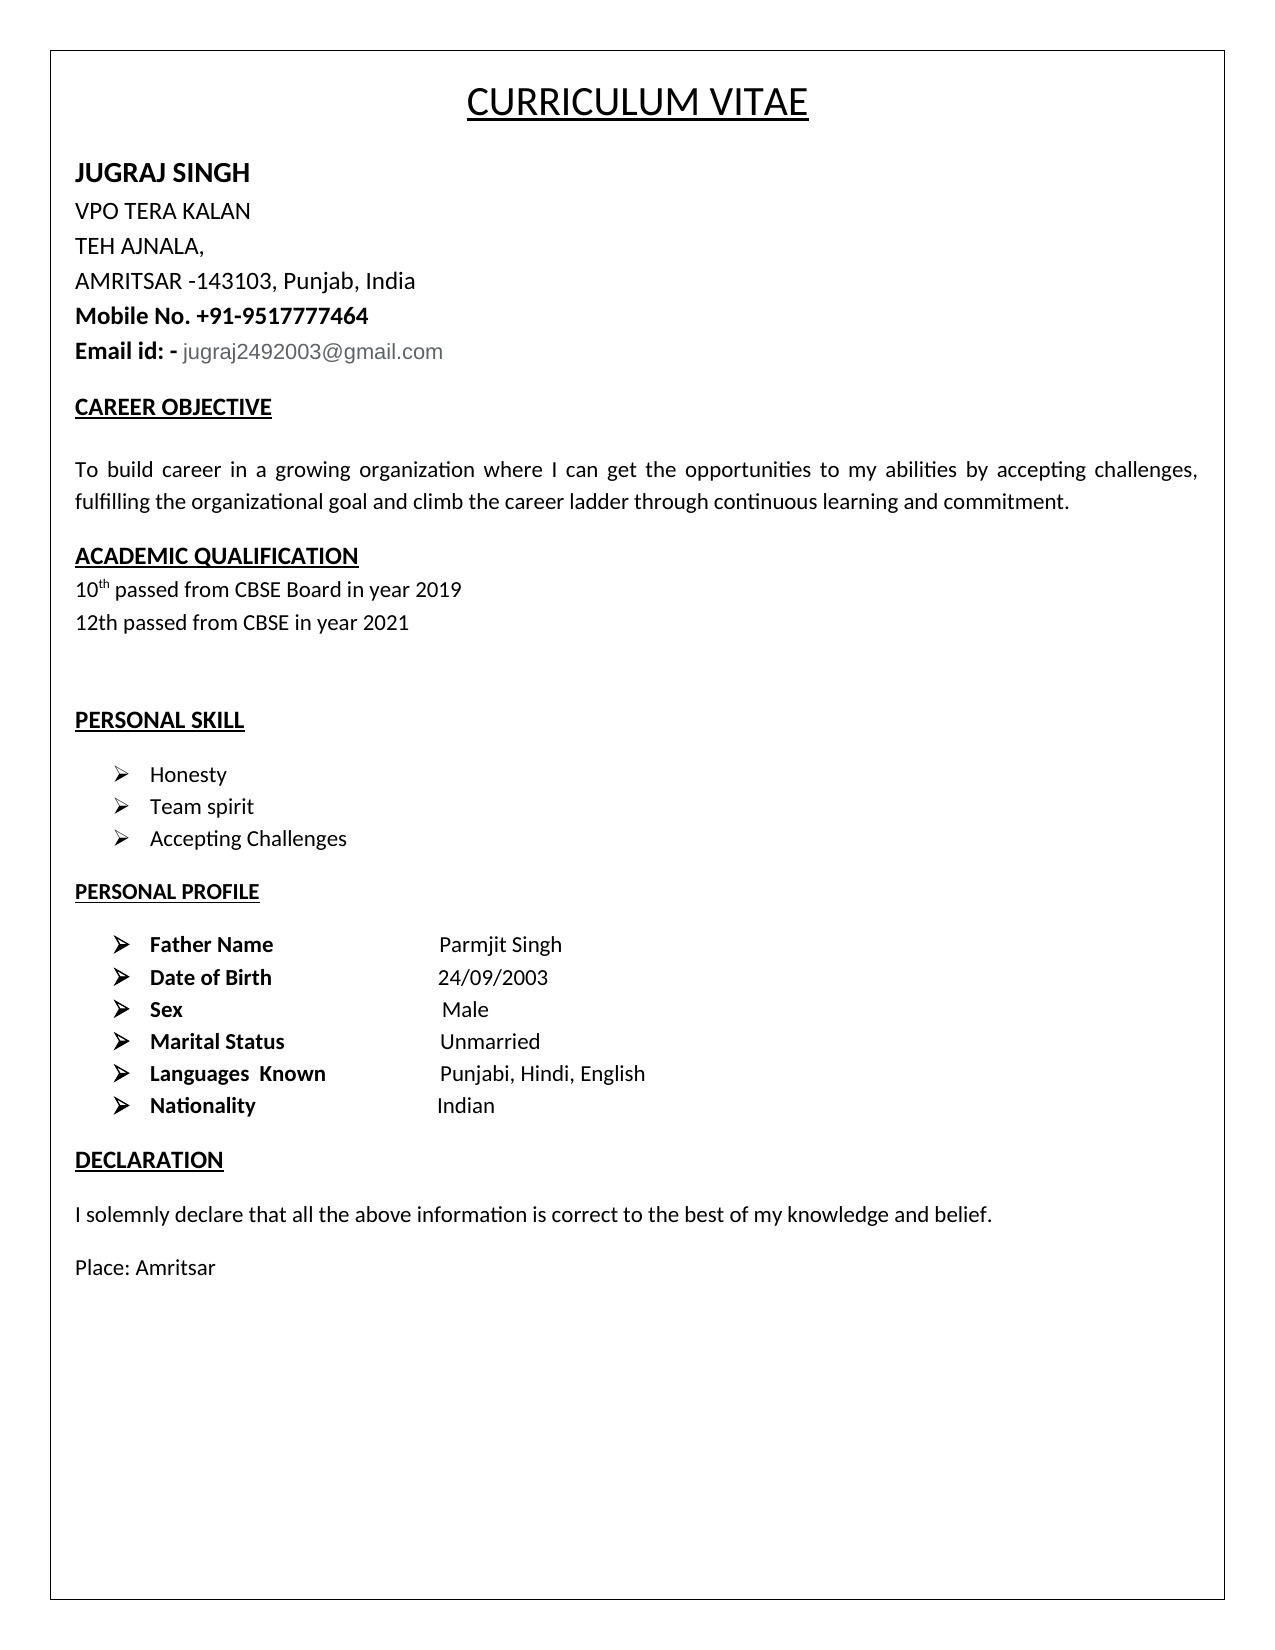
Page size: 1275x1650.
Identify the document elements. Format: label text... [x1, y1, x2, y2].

list Languages Known Punjabi, Hindi, English [112, 1059, 1200, 1087]
text I solemnly declare that all the above information is correct to the best of my knowledge and belief. [75, 1200, 1200, 1228]
text ACADEMIC QUALIFICATION [75, 540, 1200, 571]
list Date of Birth 24/09/2003 [112, 963, 1200, 991]
text 12th passed from CBSE in year 2021 [75, 608, 1200, 636]
list Accepting Challenges [112, 824, 1200, 852]
list Sex Male [112, 995, 1200, 1023]
list Team spirit [112, 792, 1200, 820]
text DECLARATION [75, 1144, 1200, 1175]
text To build career in a growing organization where I can get the opportunities to my abilities by accepting challenges, fulfilling the organizational goal and climb the career ladder through continuous learning and commitment. [75, 455, 1200, 515]
list Father Name Parmjit Singh [112, 930, 1200, 958]
text VPO TERA KALAN [75, 195, 1200, 226]
text CURRICULUM VITAE [75, 75, 1200, 126]
list Nationality Indian [112, 1091, 1200, 1119]
list Honesty [112, 760, 1200, 788]
text Mobile No. +91-9517777464 [75, 300, 1200, 331]
text CAREER OBJECTIVE [75, 391, 1200, 422]
text Email id: - jugraj2492003@gmail.com [75, 335, 1200, 366]
text TEH AJNALA, [75, 230, 1200, 261]
text AMRITSAR -143103, Punjab, India [75, 265, 1200, 296]
text PERSONAL SKILL [75, 704, 1200, 735]
text Place: Amritsar [75, 1253, 1200, 1281]
text PERSONAL PROFILE [75, 877, 1200, 905]
list Marital Status Unmarried [112, 1027, 1200, 1055]
text 10th passed from CBSE Board in year 2019 [75, 575, 1200, 603]
text JUGRAJ SINGH [75, 154, 1200, 190]
